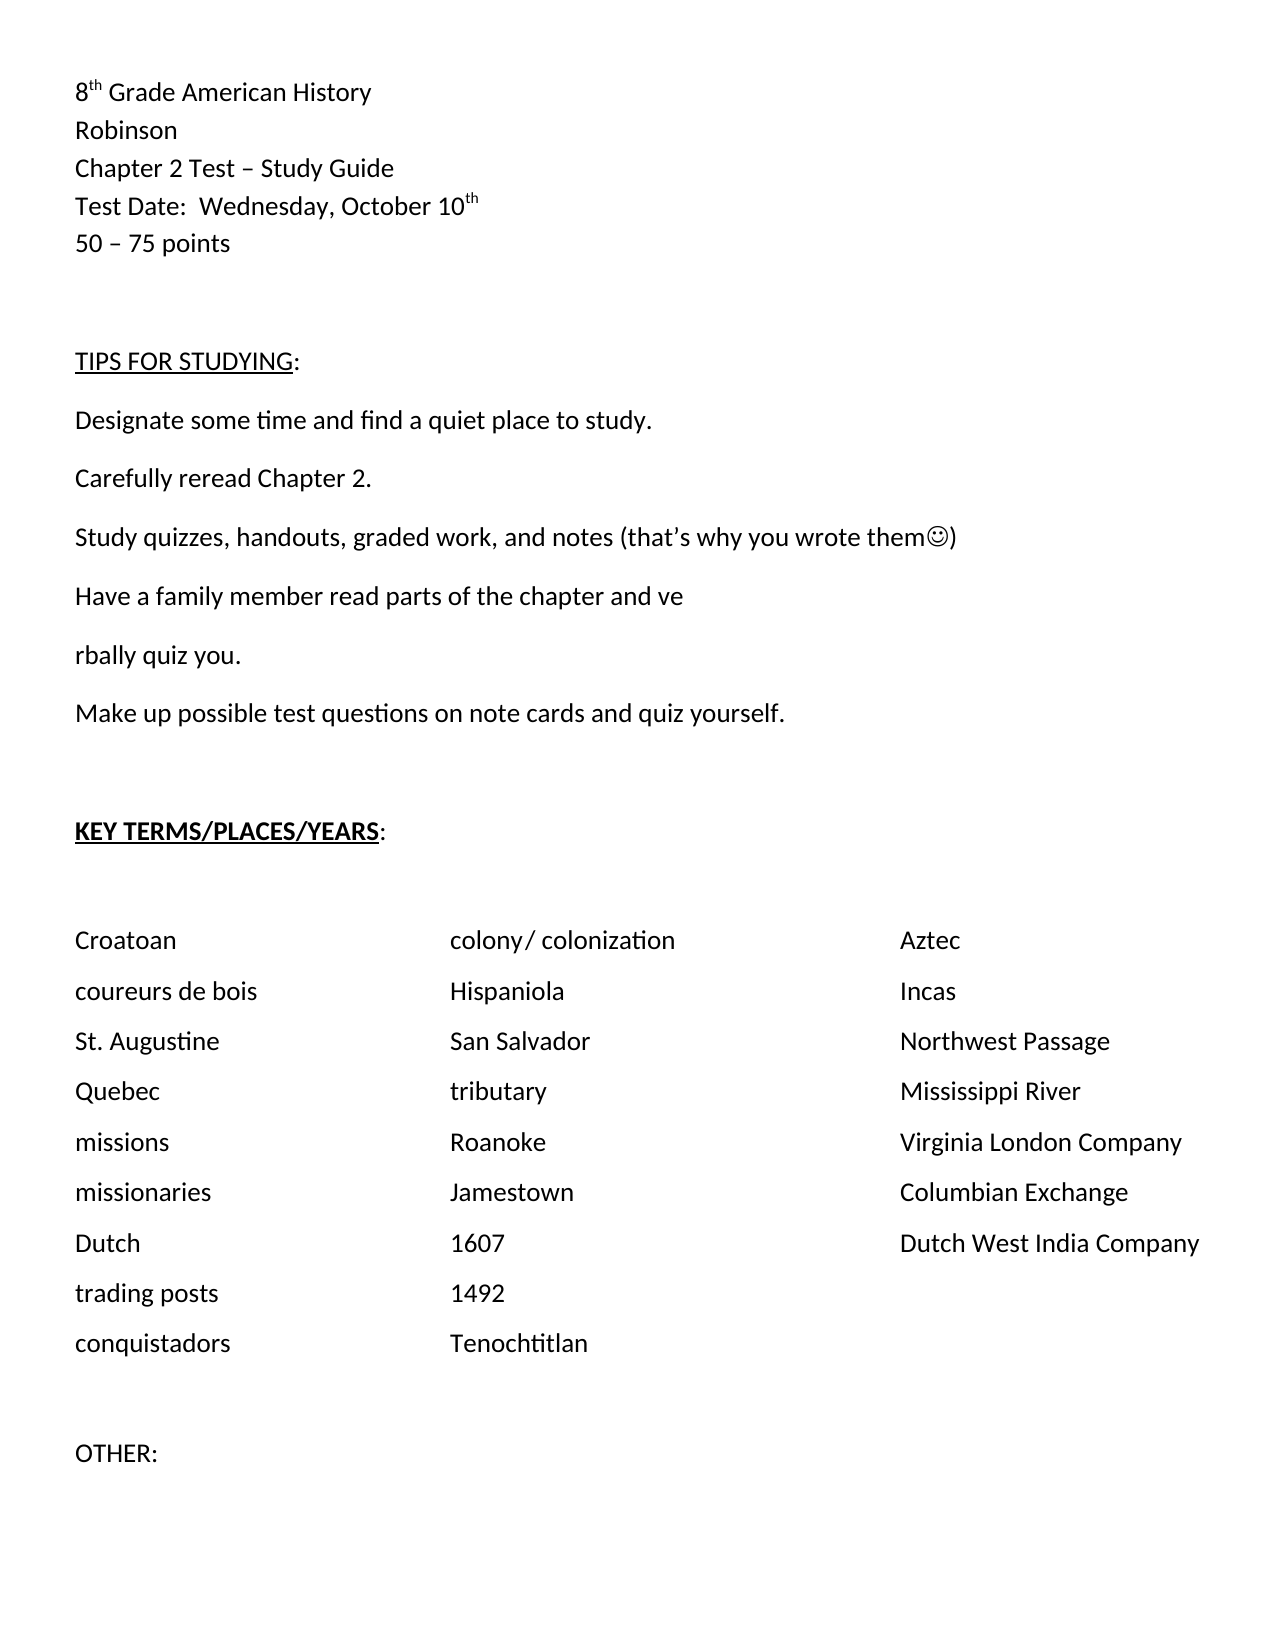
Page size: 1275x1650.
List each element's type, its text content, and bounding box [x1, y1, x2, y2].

text Dutch 1607 Dutch West India Company [75, 1226, 1200, 1259]
text Robinson [75, 113, 1200, 146]
text Have a family member read parts of the chapter and ve [75, 579, 1200, 612]
text 8th Grade American History [75, 75, 1200, 108]
text Test Date: Wednesday, October 10th [75, 189, 1200, 222]
text KEY TERMS/PLACES/YEARS: [75, 814, 1200, 847]
text trading posts 1492 [75, 1276, 1200, 1309]
text Study quizzes, handouts, graded work, and notes (that’s why you wrote them) [75, 520, 1200, 553]
text OTHER: [75, 1436, 1200, 1469]
text coureurs de bois Hispaniola Incas [75, 974, 1200, 1007]
text Designate some time and find a quiet place to study. [75, 403, 1200, 436]
text conquistadors Tenochtitlan [75, 1327, 1200, 1360]
text St. Augustine San Salvador Northwest Passage [75, 1024, 1200, 1057]
text TIPS FOR STUDYING: [75, 344, 1200, 377]
text Quebec tributary Mississippi River [75, 1074, 1200, 1108]
text rbally quiz you. [75, 638, 1200, 671]
text Carefully reread Chapter 2. [75, 462, 1200, 495]
text Make up possible test questions on note cards and quiz yourself. [75, 697, 1200, 730]
text Chapter 2 Test – Study Guide [75, 151, 1200, 184]
text 50 – 75 points [75, 227, 1200, 260]
text missions Roanoke Virginia London Company [75, 1125, 1200, 1158]
text missionaries Jamestown Columbian Exchange [75, 1175, 1200, 1208]
text Croatoan colony / colonization Aztec [75, 923, 1200, 956]
